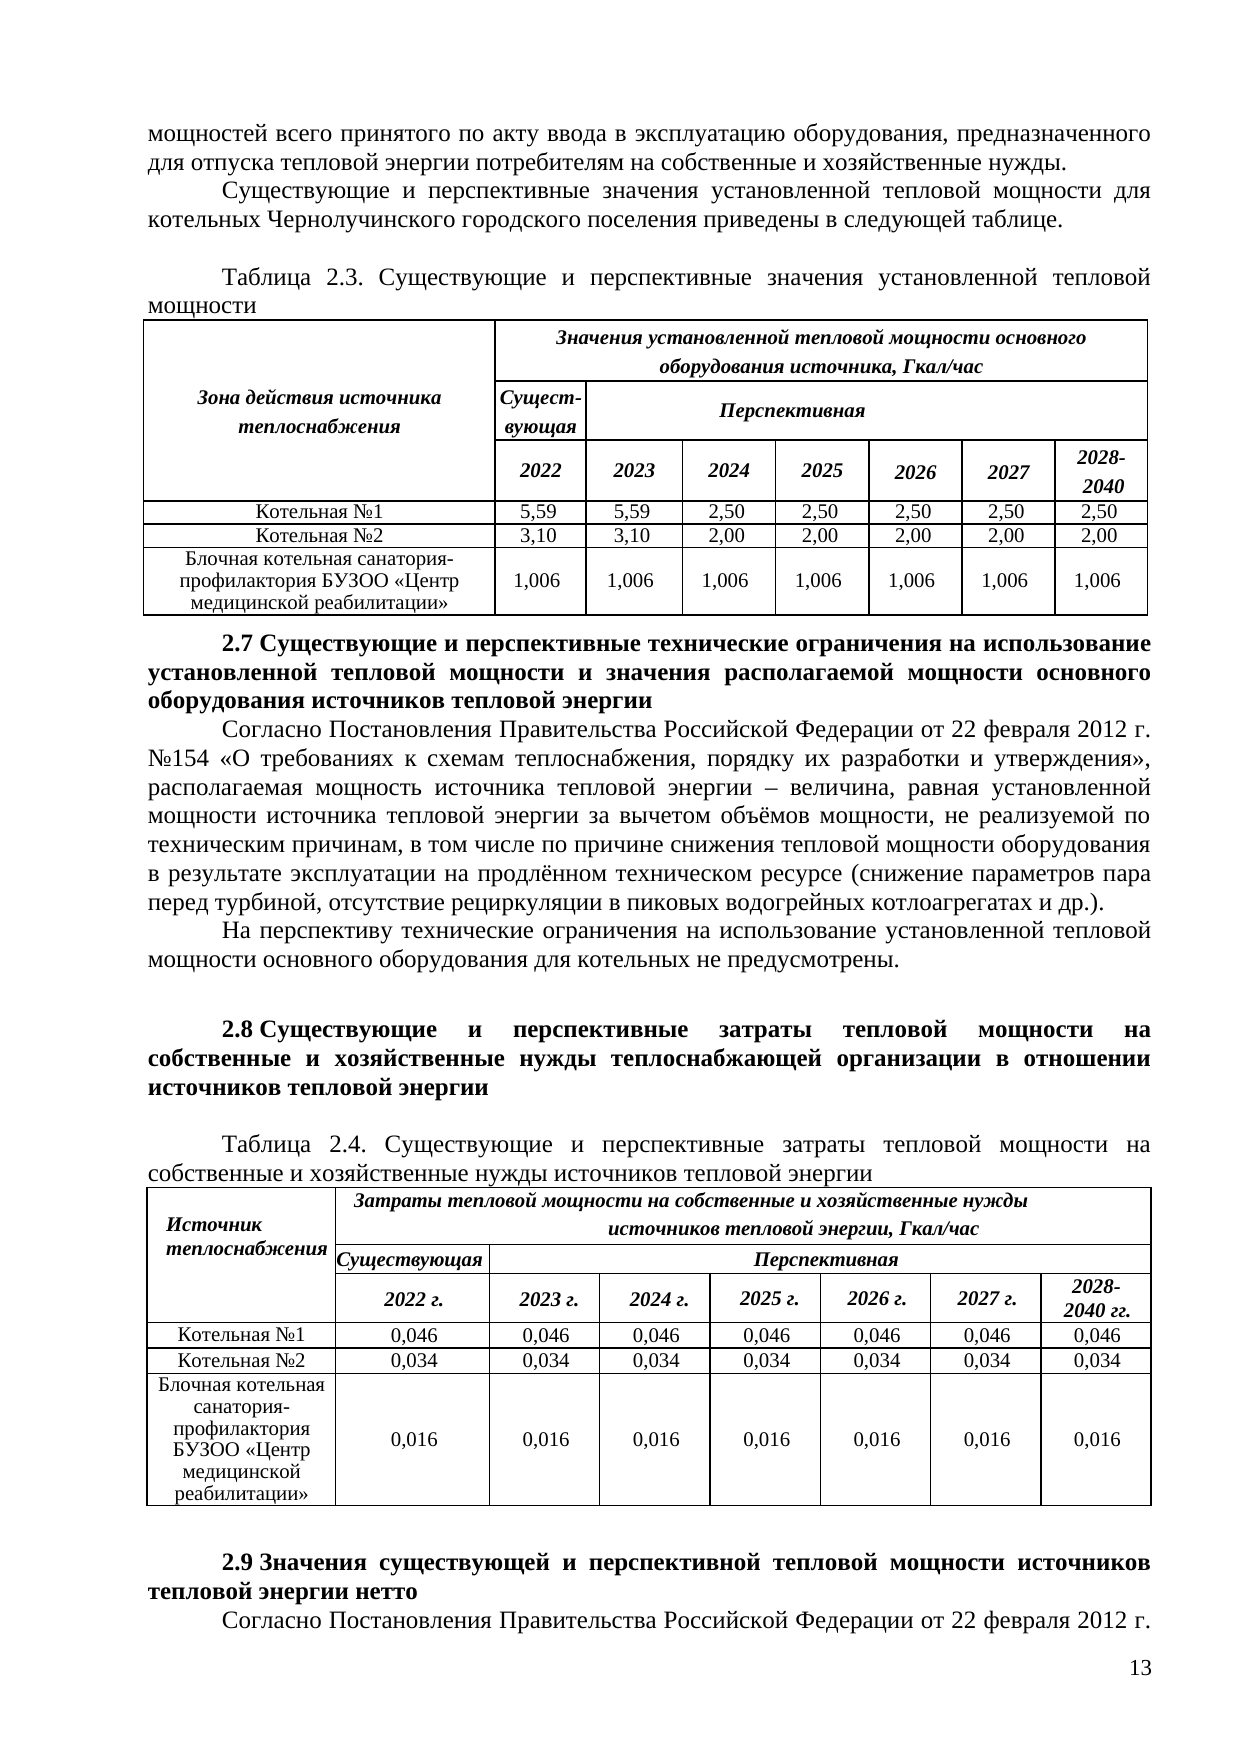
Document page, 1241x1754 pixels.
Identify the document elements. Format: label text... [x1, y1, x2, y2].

table_cell 2026 [870, 441, 961, 500]
table_cell 0,046 [1042, 1323, 1150, 1347]
table_cell 1,006 [870, 548, 961, 614]
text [148, 1605, 1152, 1634]
table_cell 2022 [496, 441, 585, 500]
table_cell 2023 г. [490, 1274, 599, 1322]
text Таблица 2.4. Существующие и перспективные затраты тепловой мощности на собственные и хозяйственные нужды источников тепловой энергии [148, 1129, 1152, 1187]
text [148, 118, 1152, 176]
table_cell 2023 [587, 441, 682, 500]
table_cell 0,016 [600, 1374, 709, 1505]
table_cell 3,10 [496, 525, 585, 547]
table_cell 1,006 [496, 548, 585, 614]
table_cell 2,00 [683, 525, 775, 547]
table_cell 0,016 [490, 1374, 599, 1505]
table_cell 2028- 2040 гг. [1042, 1274, 1150, 1322]
table_cell 2,00 [776, 525, 868, 547]
table_cell Блочная котельная санатория-профилактория БУЗОО «Центр медицинской реабилитации» [148, 1374, 335, 1505]
table_cell 0,034 [931, 1349, 1040, 1372]
table_cell 2024 г. [600, 1274, 709, 1322]
table_cell 0,034 [821, 1349, 930, 1372]
text Согласно Постановления Правительства Российской Федерации от 22 февраля 2012 г. №154 «О требованиях к схемам теплоснабжения, порядку их разработки и утверждения», располагаемая мощность источника тепловой энергии – величина, равная установленной мощности источника тепловой энергии за вычетом объёмов мощности, не реализуемой по техническим причинам, в том числе по причине снижения тепловой мощности оборудования в результате эксплуатации на продлённом техническом ресурсе (снижение параметров пара перед турбиной, отсутствие рециркуляции в пиковых водогрейных котлоагрегатах и др.). [148, 714, 1152, 916]
text Таблица 2.3. Существующие и перспективные значения установленной тепловой мощности [148, 262, 1152, 319]
table_cell 0,016 [931, 1374, 1040, 1505]
table_cell 0,034 [336, 1349, 489, 1372]
table_cell 0,016 [1042, 1374, 1150, 1505]
table_cell 0,034 [600, 1349, 709, 1372]
table_cell 2024 [683, 441, 775, 500]
table_cell 2028-2040 [1056, 441, 1147, 500]
table_cell Блочная котельная санатория-профилактория БУЗОО «Центр медицинской реабилитации» [144, 548, 494, 614]
table_header Источник теплоснабжения [148, 1188, 335, 1322]
table_cell 2,00 [1056, 525, 1147, 547]
table_cell 2,50 [963, 502, 1054, 523]
table_cell 1,006 [776, 548, 868, 614]
subtitle Существующие и перспективные затраты тепловой мощности на собственные и хозяйственные нужды теплоснабжающей организации в отношении источников тепловой энергии [148, 1014, 1152, 1101]
table_header Значения установленной тепловой мощности основного оборудования источника, Гкал/час [496, 321, 1147, 380]
table_cell 5,59 [587, 502, 682, 523]
table_header Затраты тепловой мощности на собственные и хозяйственные нужды источников тепловой энергии, Гкал/час [336, 1188, 1150, 1243]
text На перспективу технические ограничения на использование установленной тепловой мощности основного оборудования для котельных не предусмотрены. [148, 916, 1152, 973]
table_cell 0,034 [490, 1349, 599, 1372]
table_cell Существующая [496, 382, 585, 439]
table_cell 2025 г. [711, 1274, 820, 1322]
table_cell 0,046 [931, 1323, 1040, 1347]
table_cell 0,046 [336, 1323, 489, 1347]
table_cell 0,016 [821, 1374, 930, 1505]
table_cell 2,50 [870, 502, 961, 523]
table_cell 2026 г. [821, 1274, 930, 1322]
table_cell 2,50 [683, 502, 775, 523]
table_cell 2022 г. [336, 1274, 489, 1322]
table_cell 0,034 [1042, 1349, 1150, 1372]
table_cell 0,016 [711, 1374, 820, 1505]
subtitle Значения существующей и перспективной тепловой мощности источников тепловой энергии нетто [148, 1547, 1152, 1605]
table_cell Существующая [336, 1245, 489, 1272]
table_cell 1,006 [963, 548, 1054, 614]
table_cell 2027 г. [931, 1274, 1040, 1322]
table_cell 0,016 [336, 1374, 489, 1505]
table_cell 2025 [776, 441, 868, 500]
table_cell 1,006 [587, 548, 682, 614]
text Существующие и перспективные значения установленной тепловой мощности для котельных Чернолучинского городского поселения приведены в следующей таблице. [148, 176, 1152, 233]
table_cell 2027 [963, 441, 1054, 500]
table_cell Котельная №1 [148, 1323, 335, 1347]
table_cell Котельная №2 [148, 1349, 335, 1372]
table_cell 2,00 [963, 525, 1054, 547]
table_cell 0,046 [821, 1323, 930, 1347]
table_cell 2,50 [1056, 502, 1147, 523]
table_cell Котельная №2 [144, 525, 494, 547]
table_cell 0,034 [711, 1349, 820, 1372]
table_cell 0,046 [600, 1323, 709, 1347]
table_cell 0,046 [490, 1323, 599, 1347]
table_cell 5,59 [496, 502, 585, 523]
table_cell Перспективная [490, 1245, 1150, 1272]
table_cell 2,50 [776, 502, 868, 523]
table_cell 1,006 [1056, 548, 1147, 614]
table_cell Перспективная [587, 382, 1147, 439]
table_cell 0,046 [711, 1323, 820, 1347]
table_cell 2,00 [870, 525, 961, 547]
table_header Зона действия источника теплоснабжения [144, 321, 494, 500]
table_cell 1,006 [683, 548, 775, 614]
table_cell 3,10 [587, 525, 682, 547]
subtitle Существующие и перспективные технические ограничения на использование установленной тепловой мощности и значения располагаемой мощности основного оборудования источников тепловой энергии [148, 628, 1152, 714]
table_cell Котельная №1 [144, 502, 494, 523]
